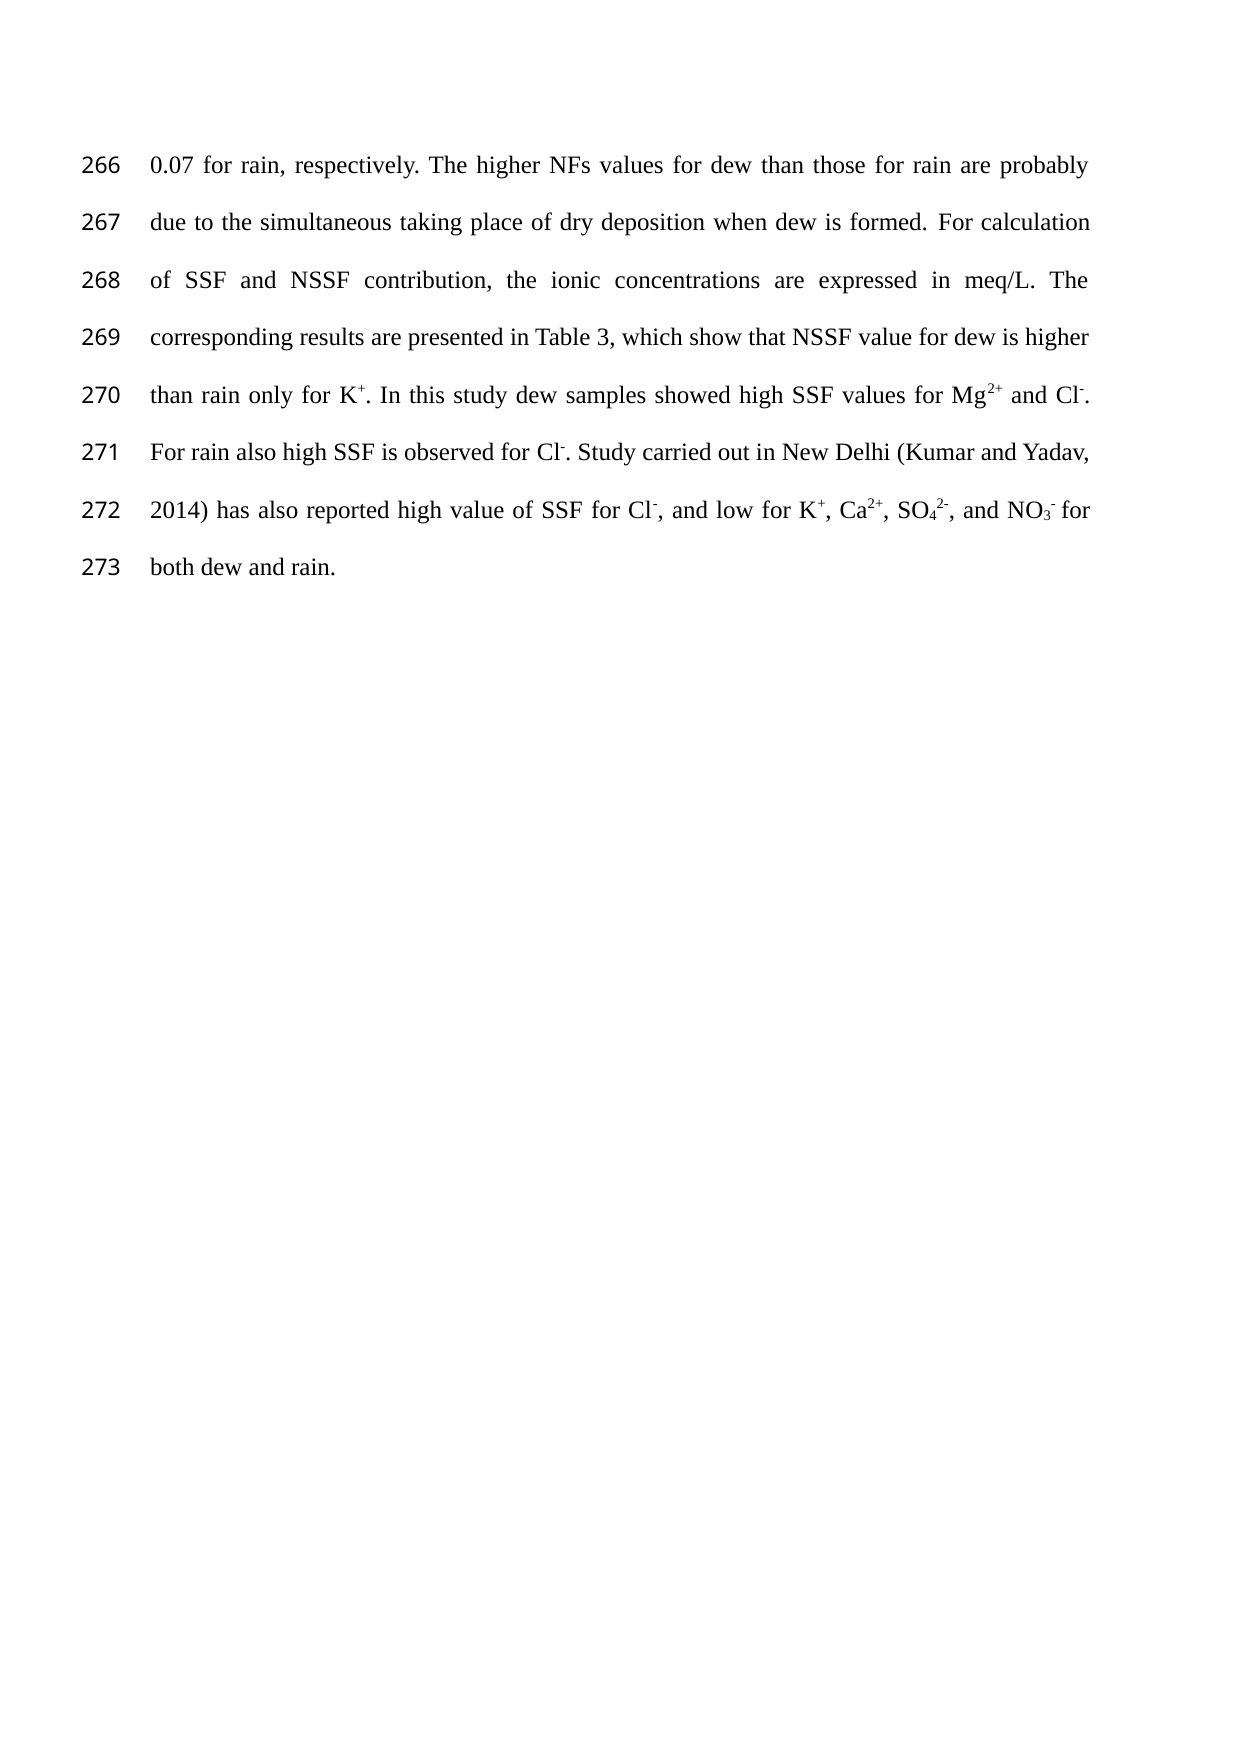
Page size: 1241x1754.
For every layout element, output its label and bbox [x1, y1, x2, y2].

text [150, 150, 1090, 581]
